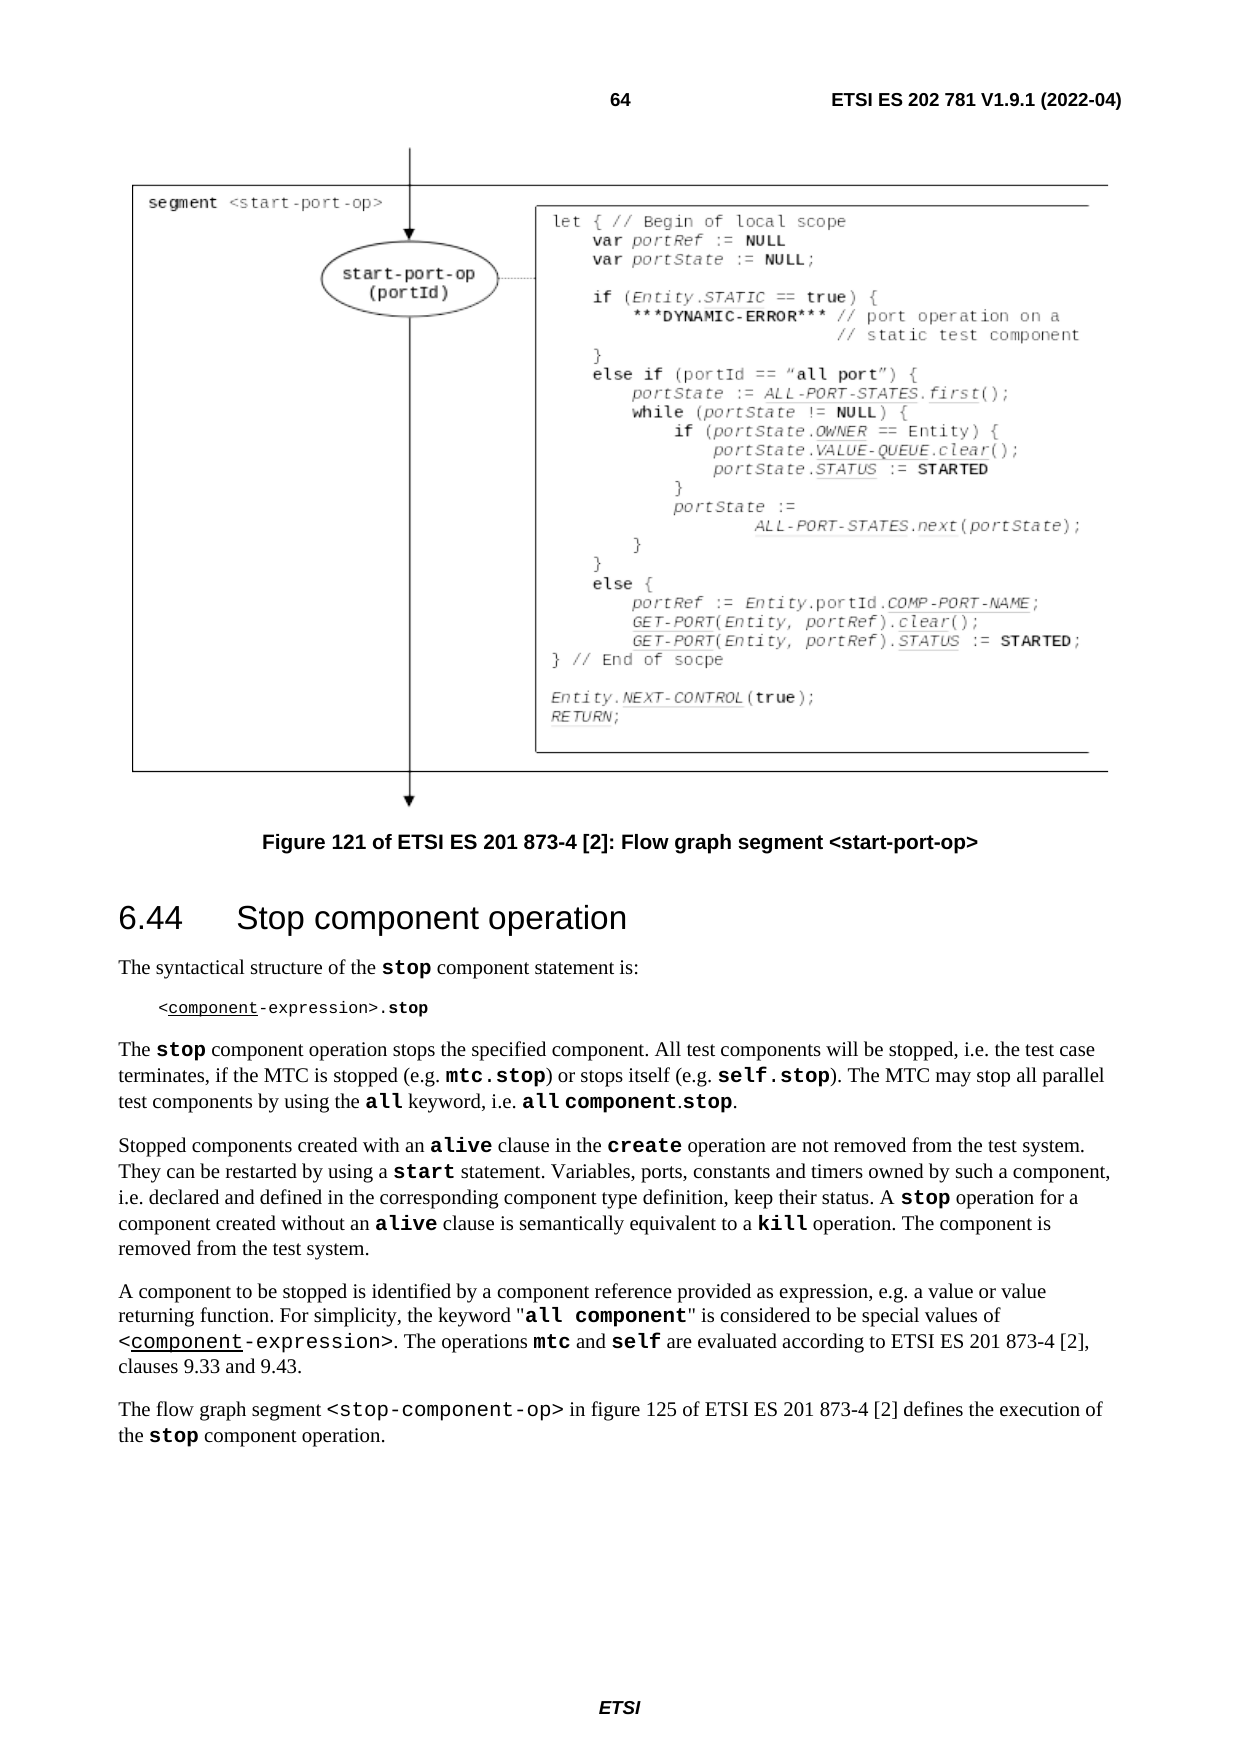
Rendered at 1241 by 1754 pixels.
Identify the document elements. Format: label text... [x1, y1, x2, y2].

text The syntactical structure of the stop component statement is: [118, 955, 1122, 981]
text The flow graph segment <stop-component-op> in figure 125 of ETSI ES 201 873-4 [2] defines the execution of the stop component operation. [118, 1397, 1122, 1449]
text A component to be stopped is identified by a component reference provided as expression, e.g. a value or value returning function. For simplicity, the keyword "all component" is considered to be special values of <component-expression>. The operations mtc and self are evaluated according to ETSI ES 201 873-4 [2], clauses 9.33 and 9.43. [118, 1279, 1122, 1378]
text Figure 121 of ETSI ES 201 873-4 [2]: Flow graph segment <start-port-op> [118, 830, 1122, 854]
subtitle 6.44 Stop component operation [118, 898, 1122, 936]
text Stopped components created with an alive clause in the create operation are not removed from the test system. They can be restarted by using a start statement. Variables, ports, constants and timers owned by such a component, i.e. declared and defined in the corresponding component type definition, keep their status. A stop operation for a component created without an alive clause is semantically equivalent to a kill operation. The component is removed from the test system. [118, 1133, 1122, 1260]
text <component-expression>.stop [118, 999, 1122, 1018]
text The stop component operation stops the specified component. All test components will be stopped, i.e. the test case terminates, if the MTC is stopped (e.g. mtc.stop) or stops itself (e.g. self.stop). The MTC may stop all parallel test components by using the all keyword, i.e. all component.stop. [118, 1037, 1122, 1114]
